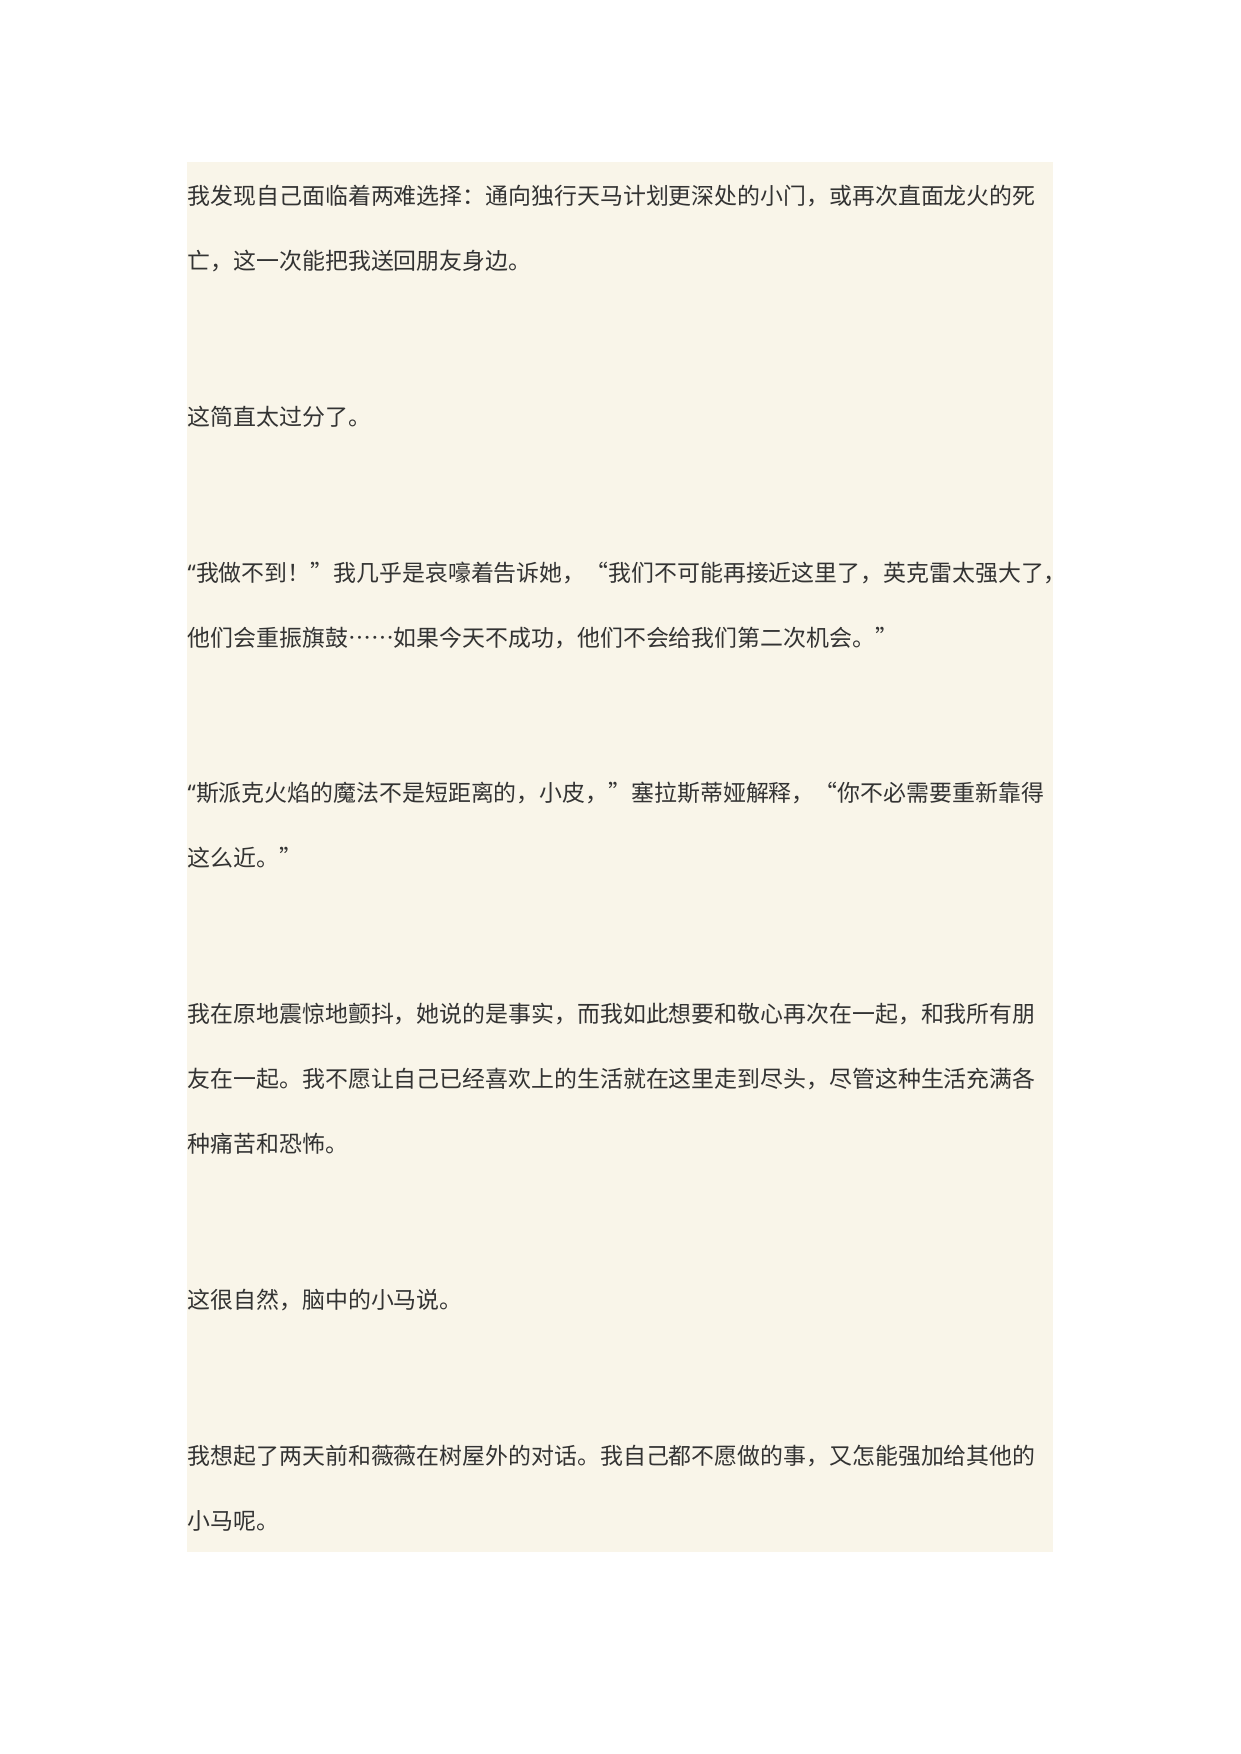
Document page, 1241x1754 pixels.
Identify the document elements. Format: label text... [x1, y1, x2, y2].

text “斯派克火焰的魔法不是短距离的，小皮，”塞拉斯蒂娅解释，“你不必需要重新靠得这么近。” [187, 759, 1053, 889]
text 这简直太过分了。 [187, 383, 1053, 448]
text 我在原地震惊地颤抖，她说的是事实，而我如此想要和敬心再次在一起，和我所有朋友在一起。我不愿让自己已经喜欢上的生活就在这里走到尽头，尽管这种生活充满各种痛苦和恐怖。 [187, 980, 1053, 1175]
text 我想起了两天前和薇薇在树屋外的对话。我自己都不愿做的事，又怎能强加给其他的小马呢。 [187, 1422, 1053, 1552]
text 这很自然，脑中的小马说。 [187, 1266, 1053, 1331]
text 我发现自己面临着两难选择：通向独行天马计划更深处的小门，或再次直面龙火的死亡，这一次能把我送回朋友身边。 [187, 162, 1053, 292]
text “我做不到！”我几乎是哀嚎着告诉她，“我们不可能再接近这里了，英克雷太强大了，他们会重振旗鼓……如果今天不成功，他们不会给我们第二次机会。” [187, 539, 1053, 669]
